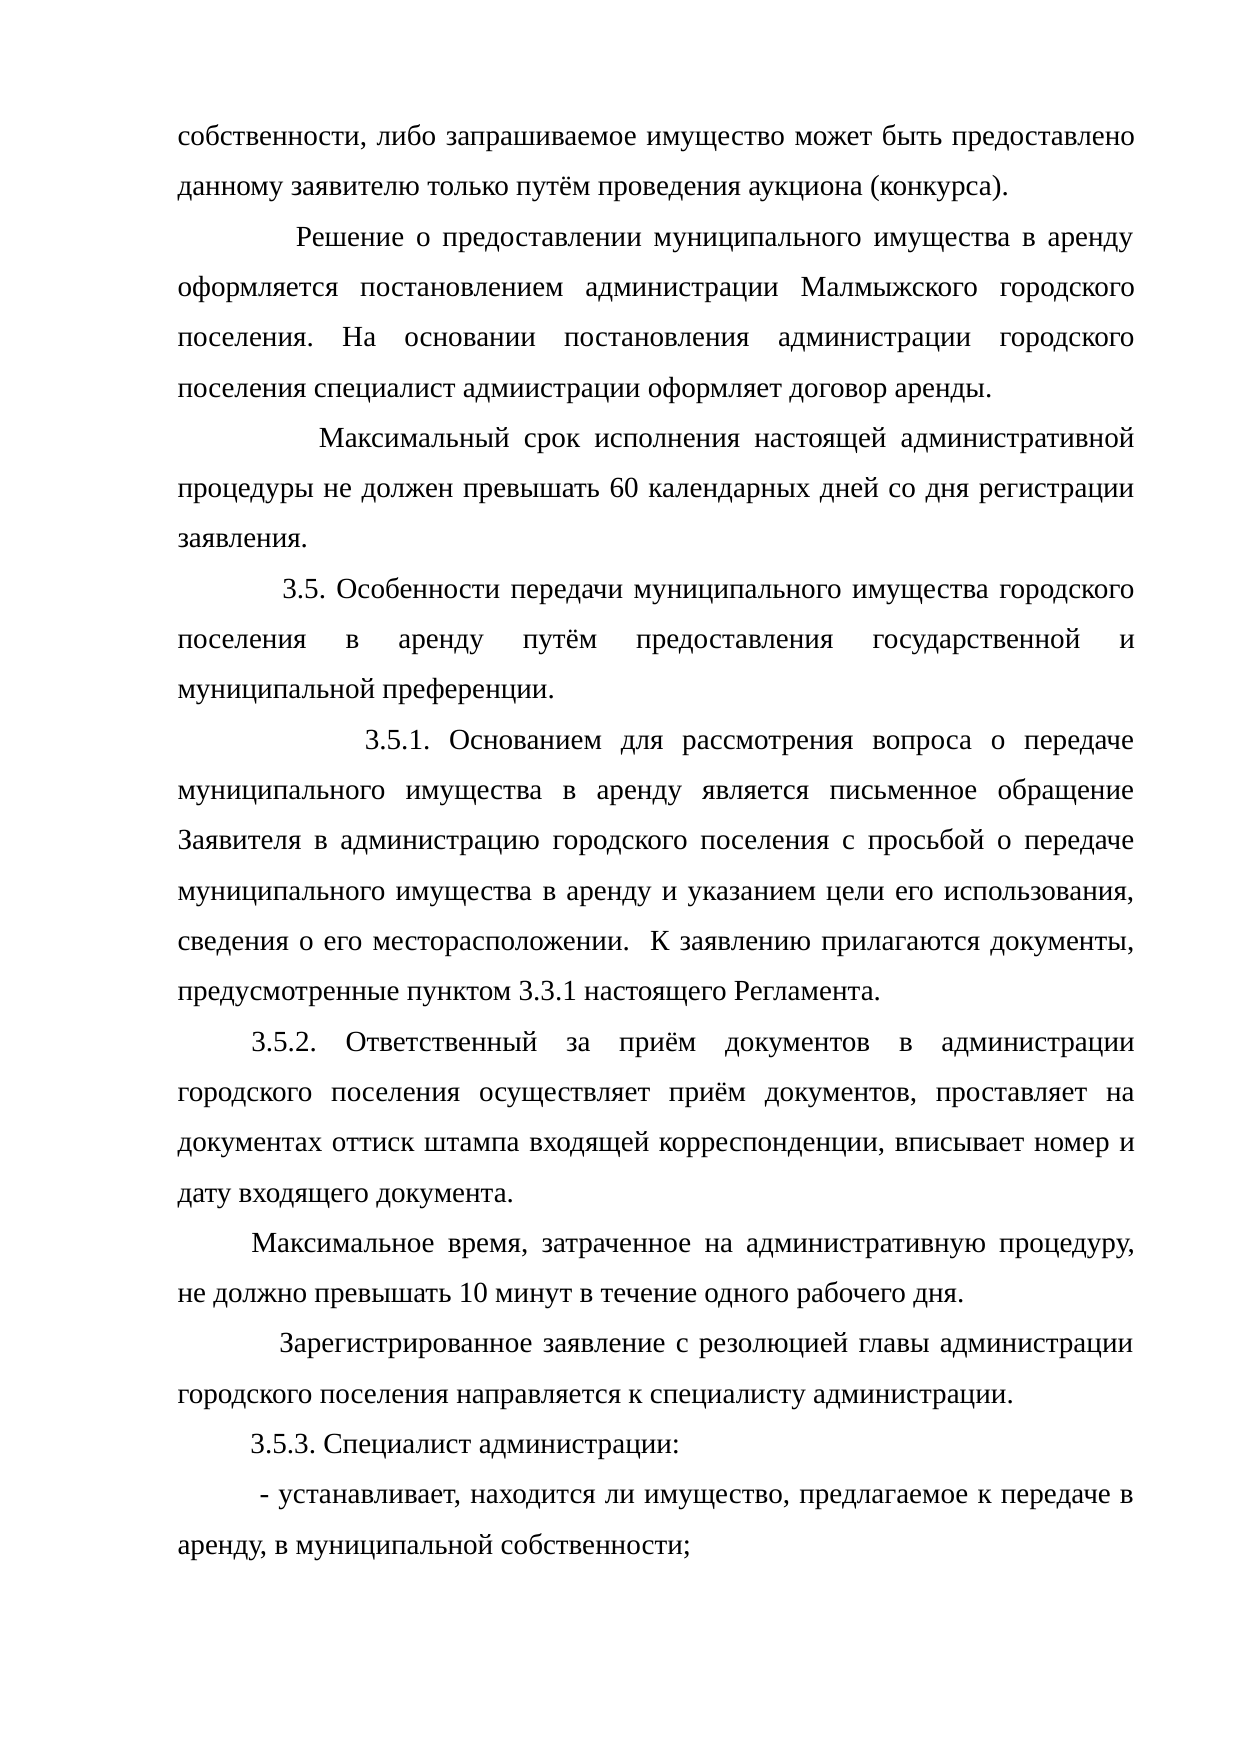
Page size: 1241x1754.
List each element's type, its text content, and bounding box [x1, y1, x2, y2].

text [177, 118, 1135, 202]
text Решение о предоставлении муниципального имущества в аренду оформляется постановлением администрации Малмыжского городского поселения. На основании постановления администрации городского поселения специалист адмиистрации оформляет договор аренды. [177, 219, 1135, 403]
text Максимальное время, затраченное на административную процедуру, не должно превышать 10 минут в течение одного рабочего дня. [177, 1225, 1135, 1309]
text 3.5.2. Ответственный за приём документов в администрации городского поселения осуществляет приём документов, проставляет на документах оттиск штампа входящей корреспонденции, вписывает номер и дату входящего документа. [177, 1024, 1135, 1208]
text Максимальный срок исполнения настоящей административной процедуры не должен превышать 60 календарных дней со дня регистрации заявления. [177, 420, 1135, 554]
text 3.5.1. Основанием для рассмотрения вопроса о передаче муниципального имущества в аренду является письменное обращение Заявителя в администрацию городского поселения с просьбой о передаче муниципального имущества в аренду и указанием цели его использования, сведения о его месторасположении. К заявлению прилагаются документы, предусмотренные пунктом 3.3.1 настоящего Регламента. [177, 722, 1135, 1007]
text 3.5. Особенности передачи муниципального имущества городского поселения в аренду путём предоставления государственной и муниципальной преференции. [177, 571, 1135, 705]
text 3.5.3. Специалист администрации: [177, 1426, 1135, 1460]
text - устанавливает, находится ли имущество, предлагаемое к передаче в аренду, в муниципальной собственности; [177, 1477, 1135, 1560]
text Зарегистрированное заявление с резолюцией главы администрации городского поселения направляется к специалисту администрации. [177, 1326, 1135, 1409]
